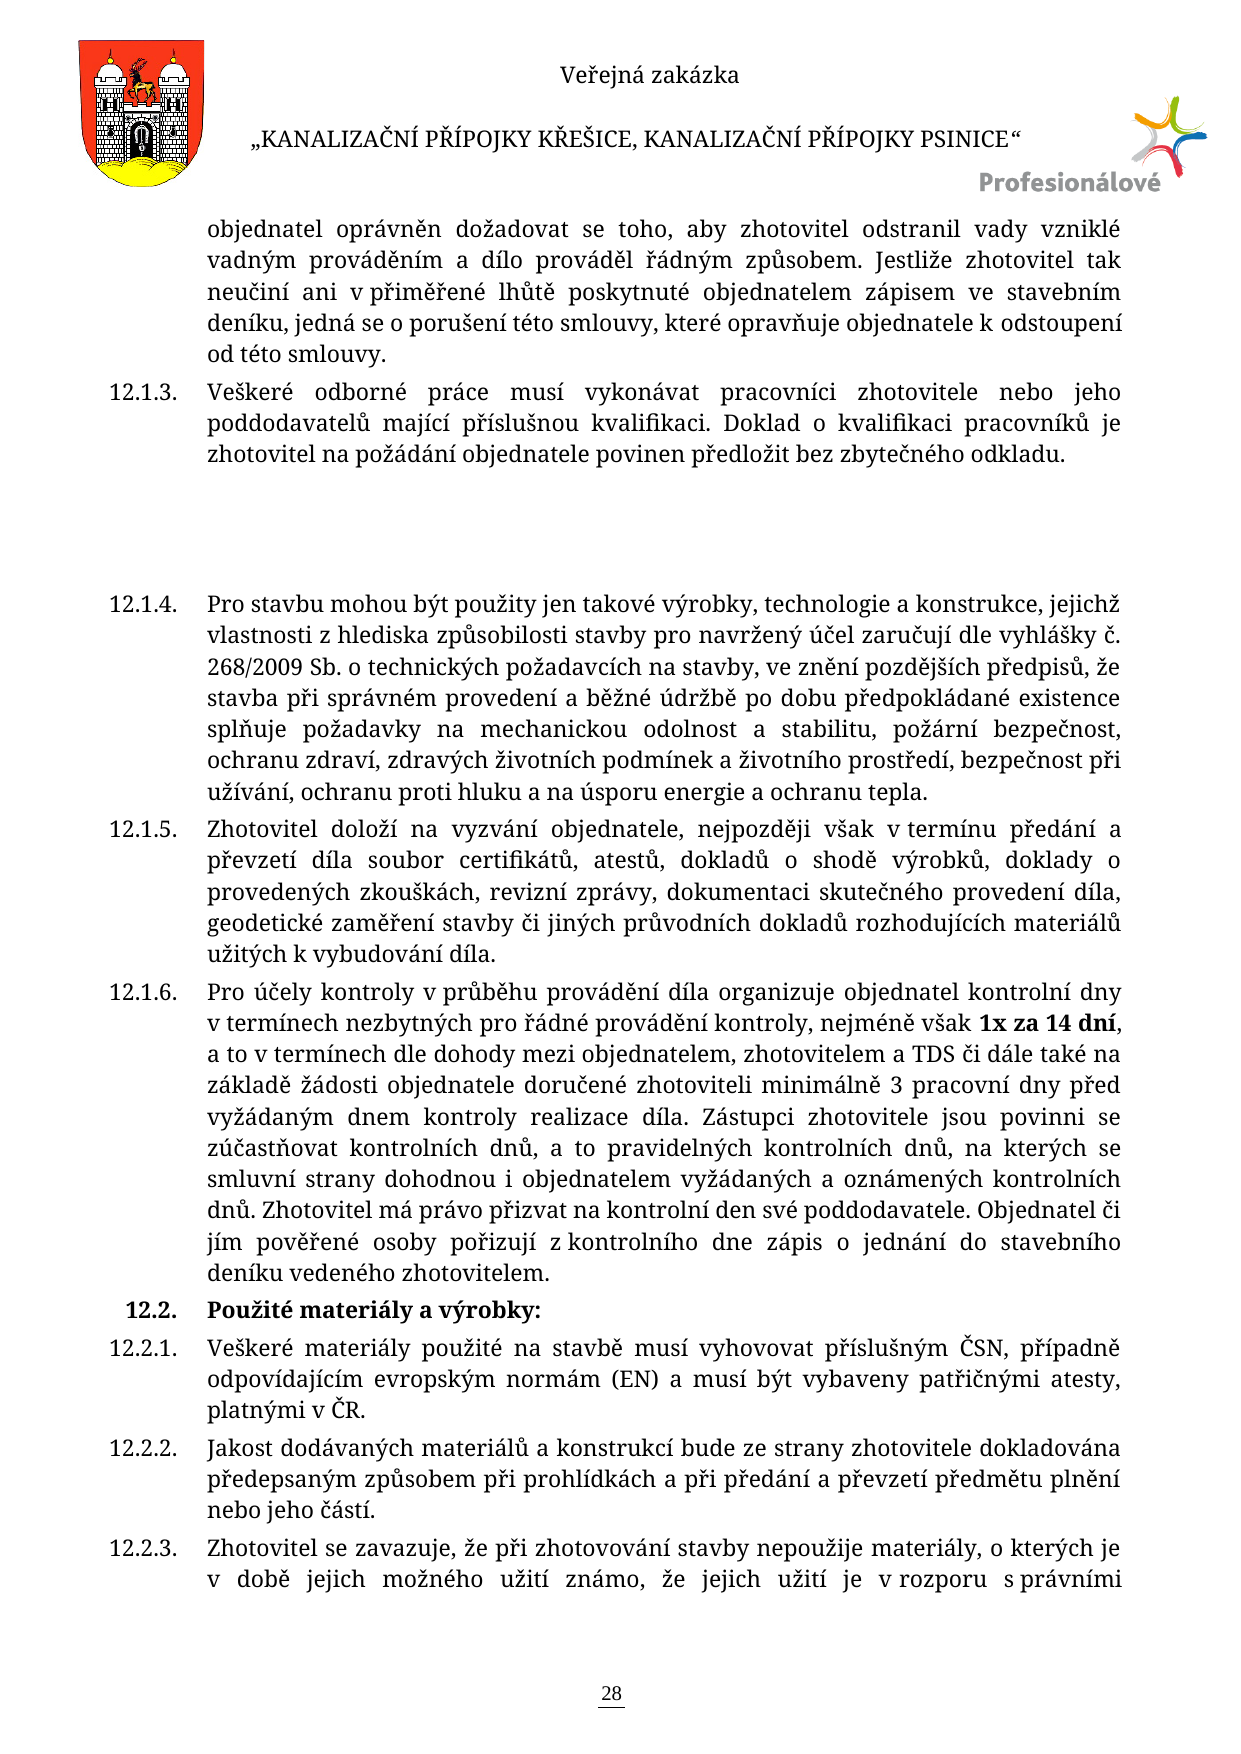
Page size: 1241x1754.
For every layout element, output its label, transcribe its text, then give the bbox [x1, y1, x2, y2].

list Veškeré odborné práce musí vykonávat pracovníci zhotovitele nebo jeho poddodavatelů mající příslušnou kvalifikaci. Doklad o kvalifikaci pracovníků je zhotovitel na požádání objednatele povinen předložit bez zbytečného odkladu. [177, 376, 1122, 469]
list Použité materiály a výrobky: [177, 1294, 1122, 1326]
picture [78, 40, 205, 187]
list Veškeré materiály použité na stavbě musí vyhovovat příslušným ČSN, případně odpovídajícím evropským normám (EN) a musí být vybaveny patřičnými atesty, platnými v ČR. [177, 1332, 1122, 1426]
list Jakost dodávaných materiálů a konstrukcí bude ze strany zhotovitele dokladována předepsaným způsobem při prohlídkách a při předání a převzetí předmětu plnění nebo jeho částí. [177, 1432, 1122, 1526]
list Pro stavbu mohou být použity jen takové výrobky, technologie a konstrukce, jejichž vlastnosti z hlediska způsobilosti stavby pro navržený účel zaručují dle vyhlášky č. 268/2009 Sb. o technických požadavcích na stavby, ve znění pozdějších předpisů, že stavba při správném provedení a běžné údržbě po dobu předpokládané existence splňuje požadavky na mechanickou odolnost a stabilitu, požární bezpečnost, ochranu zdraví, zdravých životních podmínek a životního prostředí, bezpečnost při užívání, ochranu proti hluku a na úsporu energie a ochranu tepla. [177, 588, 1122, 807]
list Pro účely kontroly v průběhu provádění díla organizuje objednatel kontrolní dny v termínech nezbytných pro řádné provádění kontroly, nejméně však 1x za 14 dní, a to v termínech dle dohody mezi objednatelem, zhotovitelem a TDS či dále také na základě žádosti objednatele doručené zhotoviteli minimálně 3 pracovní dny před vyžádaným dnem kontroly realizace díla. Zástupci zhotovitele jsou povinni se zúčastňovat kontrolních dnů, a to pravidelných kontrolních dnů, na kterých se smluvní strany dohodnou i objednatelem vyžádaných a oznámených kontrolních dnů. Zhotovitel má právo přizvat na kontrolní den své poddodavatele. Objednatel či jím pověřené osoby pořizují z kontrolního dne zápis o jednání do stavebního deníku vedeného zhotovitelem. [177, 976, 1122, 1288]
list Zhotovitel doloží na vyzvání objednatele, nejpozději však v termínu předání a převzetí díla soubor certifikátů, atestů, dokladů o shodě výrobků, doklady o provedených zkouškách, revizní zprávy, dokumentaci skutečného provedení díla, geodetické zaměření stavby či jiných průvodních dokladů rozhodujících materiálů užitých k vybudování díla. [177, 813, 1122, 969]
picture [962, 82, 1220, 212]
